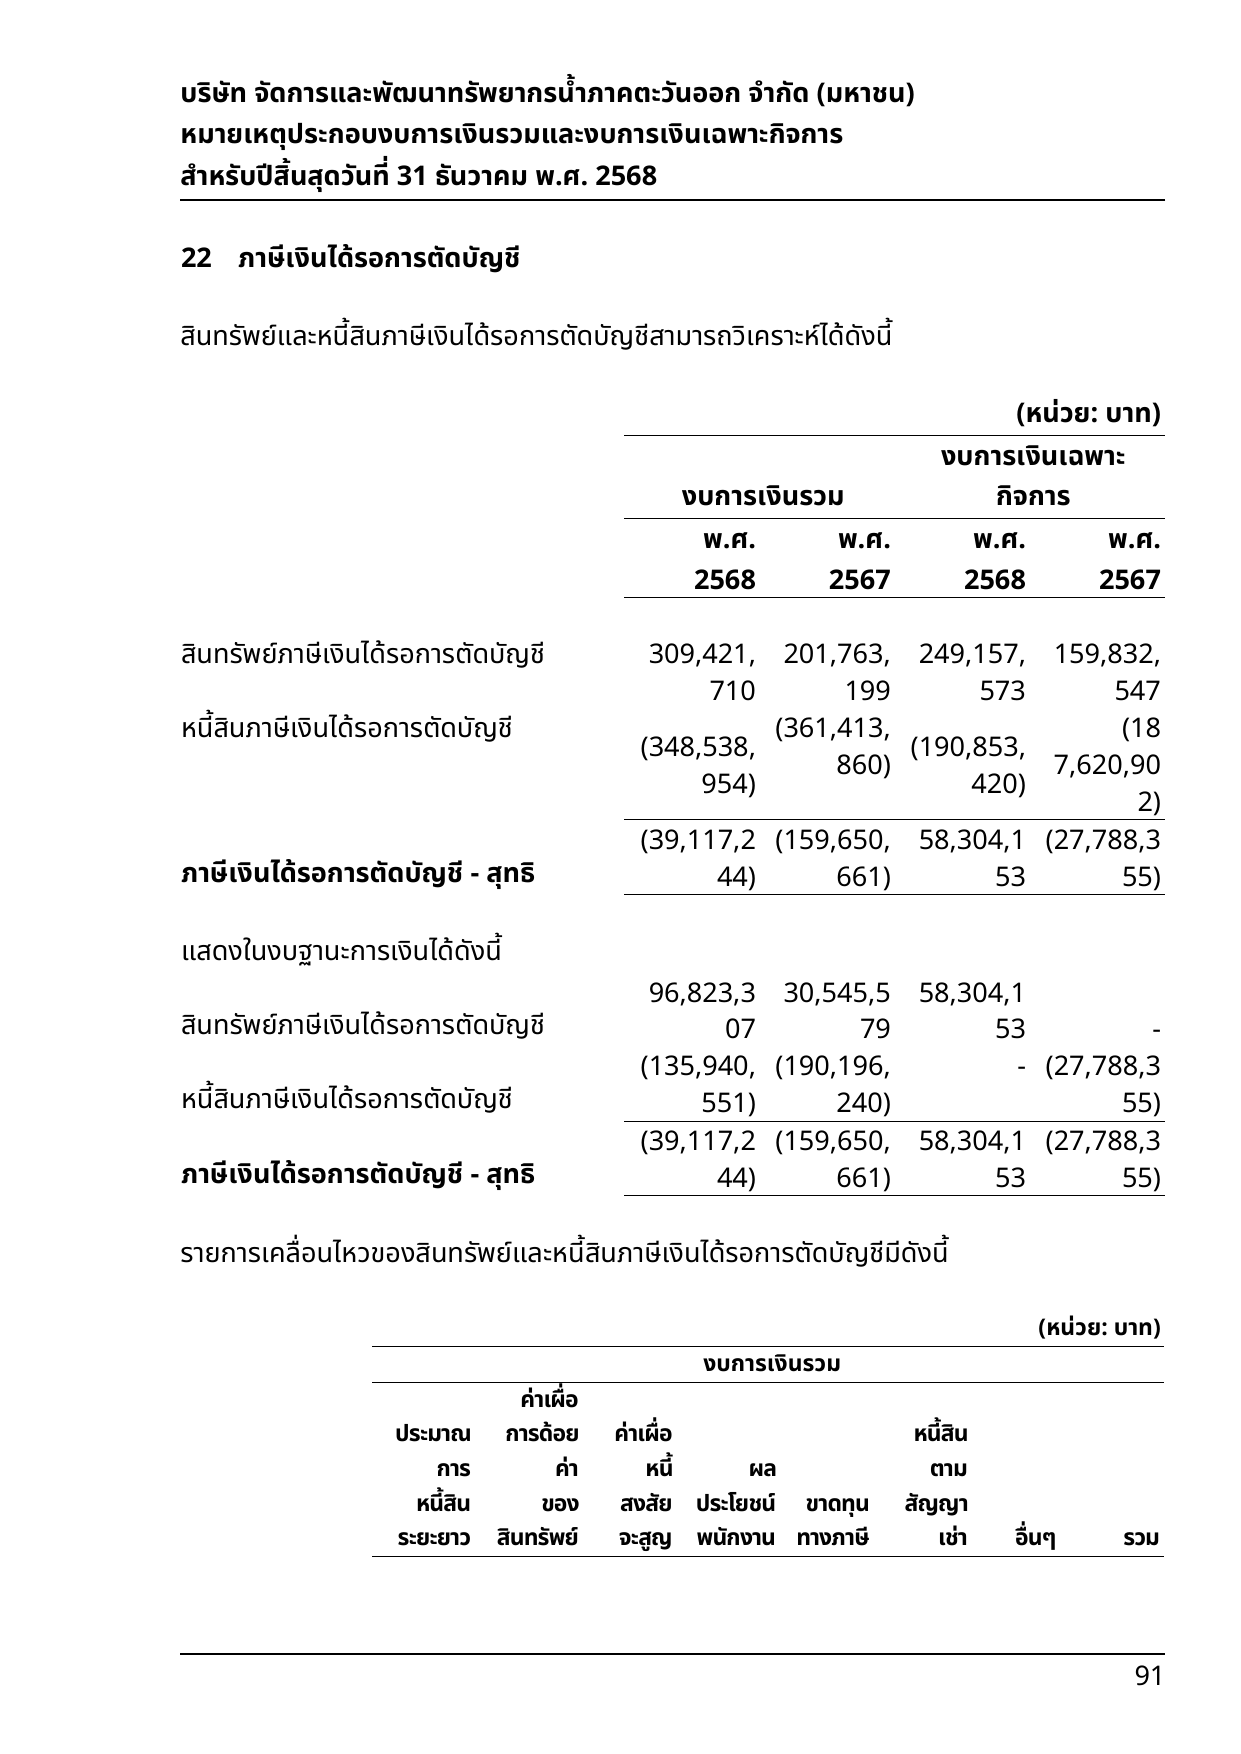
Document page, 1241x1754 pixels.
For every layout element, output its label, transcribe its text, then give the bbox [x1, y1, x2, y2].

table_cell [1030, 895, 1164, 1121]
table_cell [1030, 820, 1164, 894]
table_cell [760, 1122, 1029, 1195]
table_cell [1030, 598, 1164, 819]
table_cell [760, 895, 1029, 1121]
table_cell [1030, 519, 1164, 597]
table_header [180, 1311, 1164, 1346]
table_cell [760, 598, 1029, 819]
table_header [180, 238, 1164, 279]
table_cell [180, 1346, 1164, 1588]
text สินทรัพย์และหนี้สินภาษีเงินได้รอการตัดบัญชีสามารถวิเคราะห์ได้ดังนี้ [180, 316, 1165, 357]
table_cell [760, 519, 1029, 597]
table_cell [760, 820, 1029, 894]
text รายการเคลื่อนไหวของสินทรัพย์และหนี้สินภาษีเงินได้รอการตัดบัญชีมีดังนี้ [180, 1233, 1165, 1274]
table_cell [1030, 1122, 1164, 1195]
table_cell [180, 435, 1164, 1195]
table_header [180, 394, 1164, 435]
